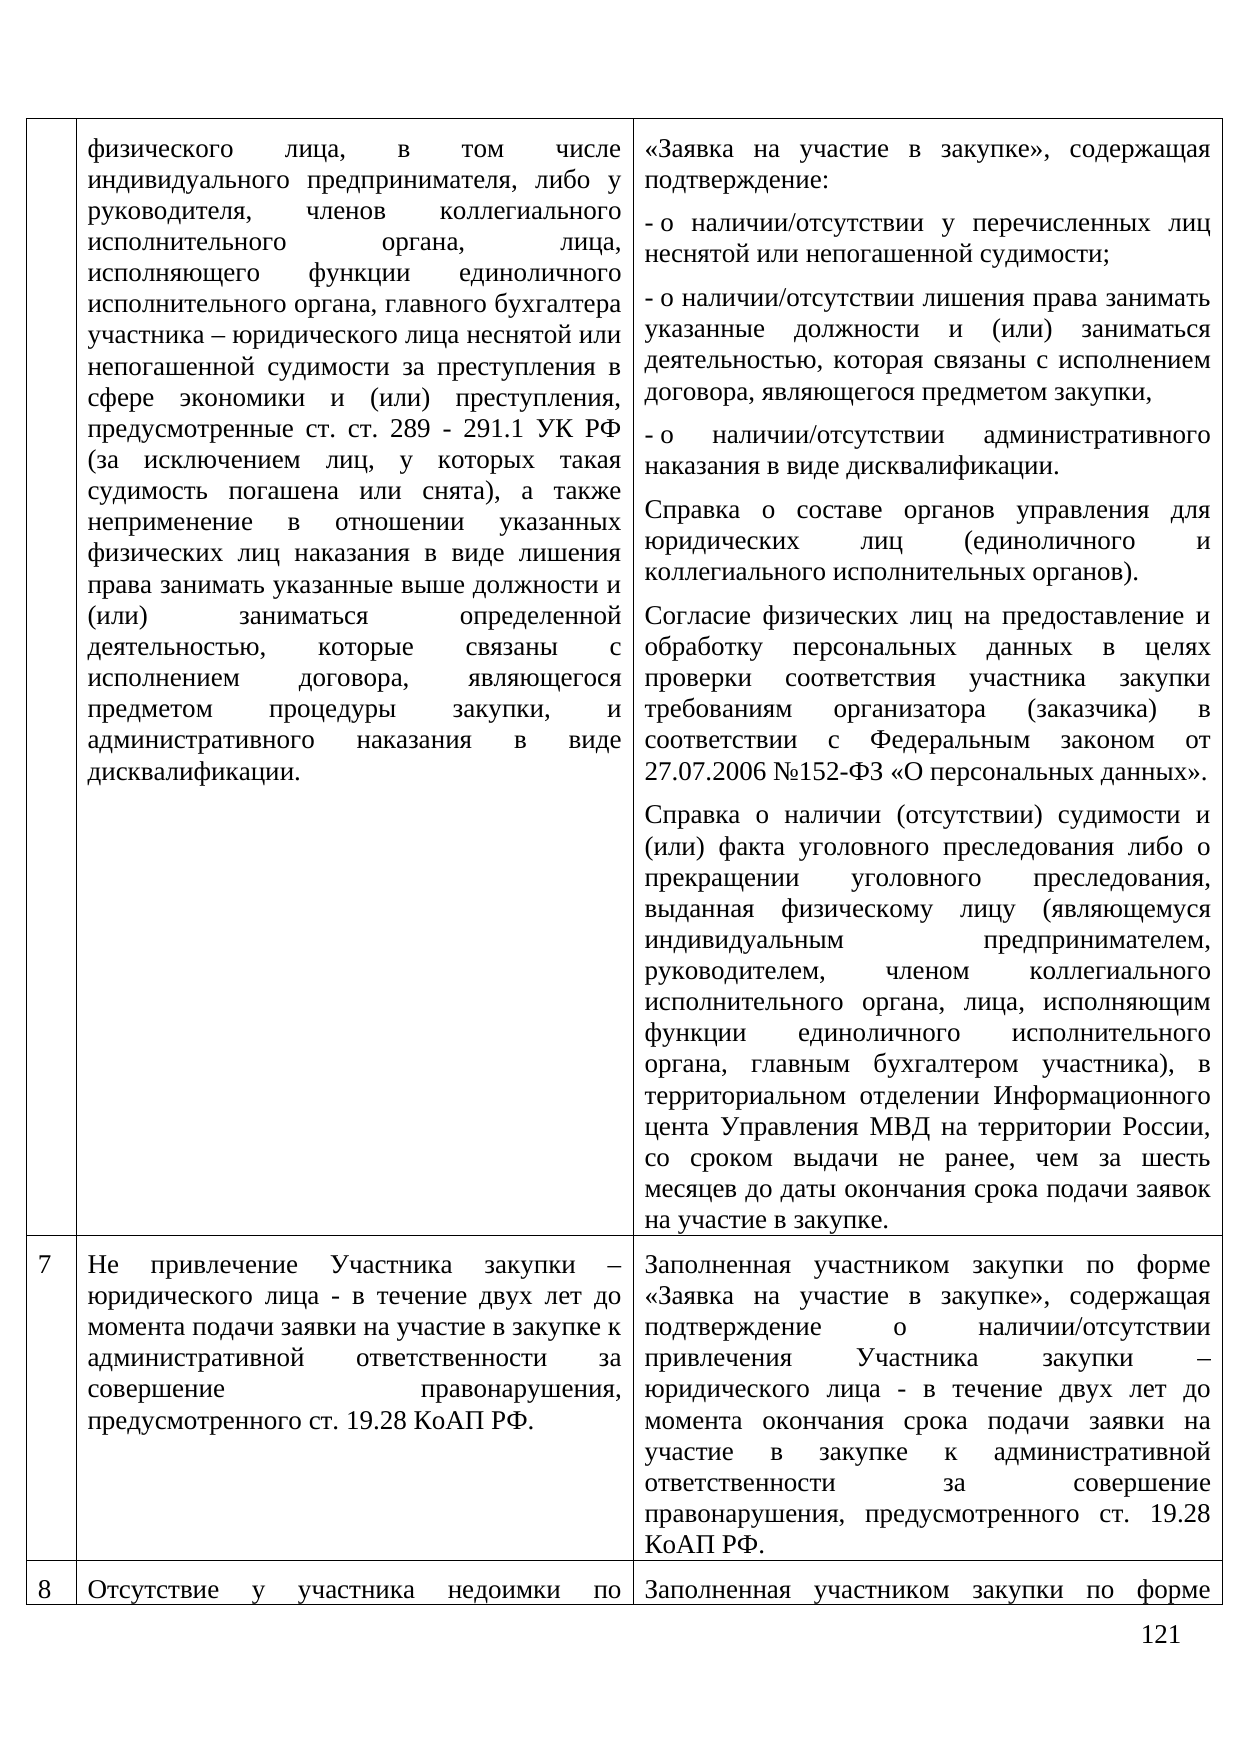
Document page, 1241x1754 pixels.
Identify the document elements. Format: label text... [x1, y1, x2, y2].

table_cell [77, 1561, 633, 1604]
table_cell 8 [27, 1561, 76, 1604]
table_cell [77, 119, 633, 1234]
table_cell Заполненная участником закупки по форме «Заявка на участие в закупке», содержащая подтверждение о наличии/отсутствии привлечения Участника закупки – юридического лица - в течение двух лет до момента окончания срока подачи заявки на участие в закупке к административной ответственности за совершение правонарушения, предусмотренного ст. 19.28 КоАП РФ. [634, 1236, 1222, 1559]
table_cell Не привлечение Участника закупки – юридического лица - в течение двух лет до момента подачи заявки на участие в закупке к административной ответственности за совершение правонарушения, предусмотренного ст. 19.28 КоАП РФ. [77, 1236, 633, 1559]
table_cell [634, 119, 1222, 1234]
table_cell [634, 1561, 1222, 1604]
table_cell 7 [27, 1236, 76, 1559]
table_cell 6 [27, 119, 76, 1234]
